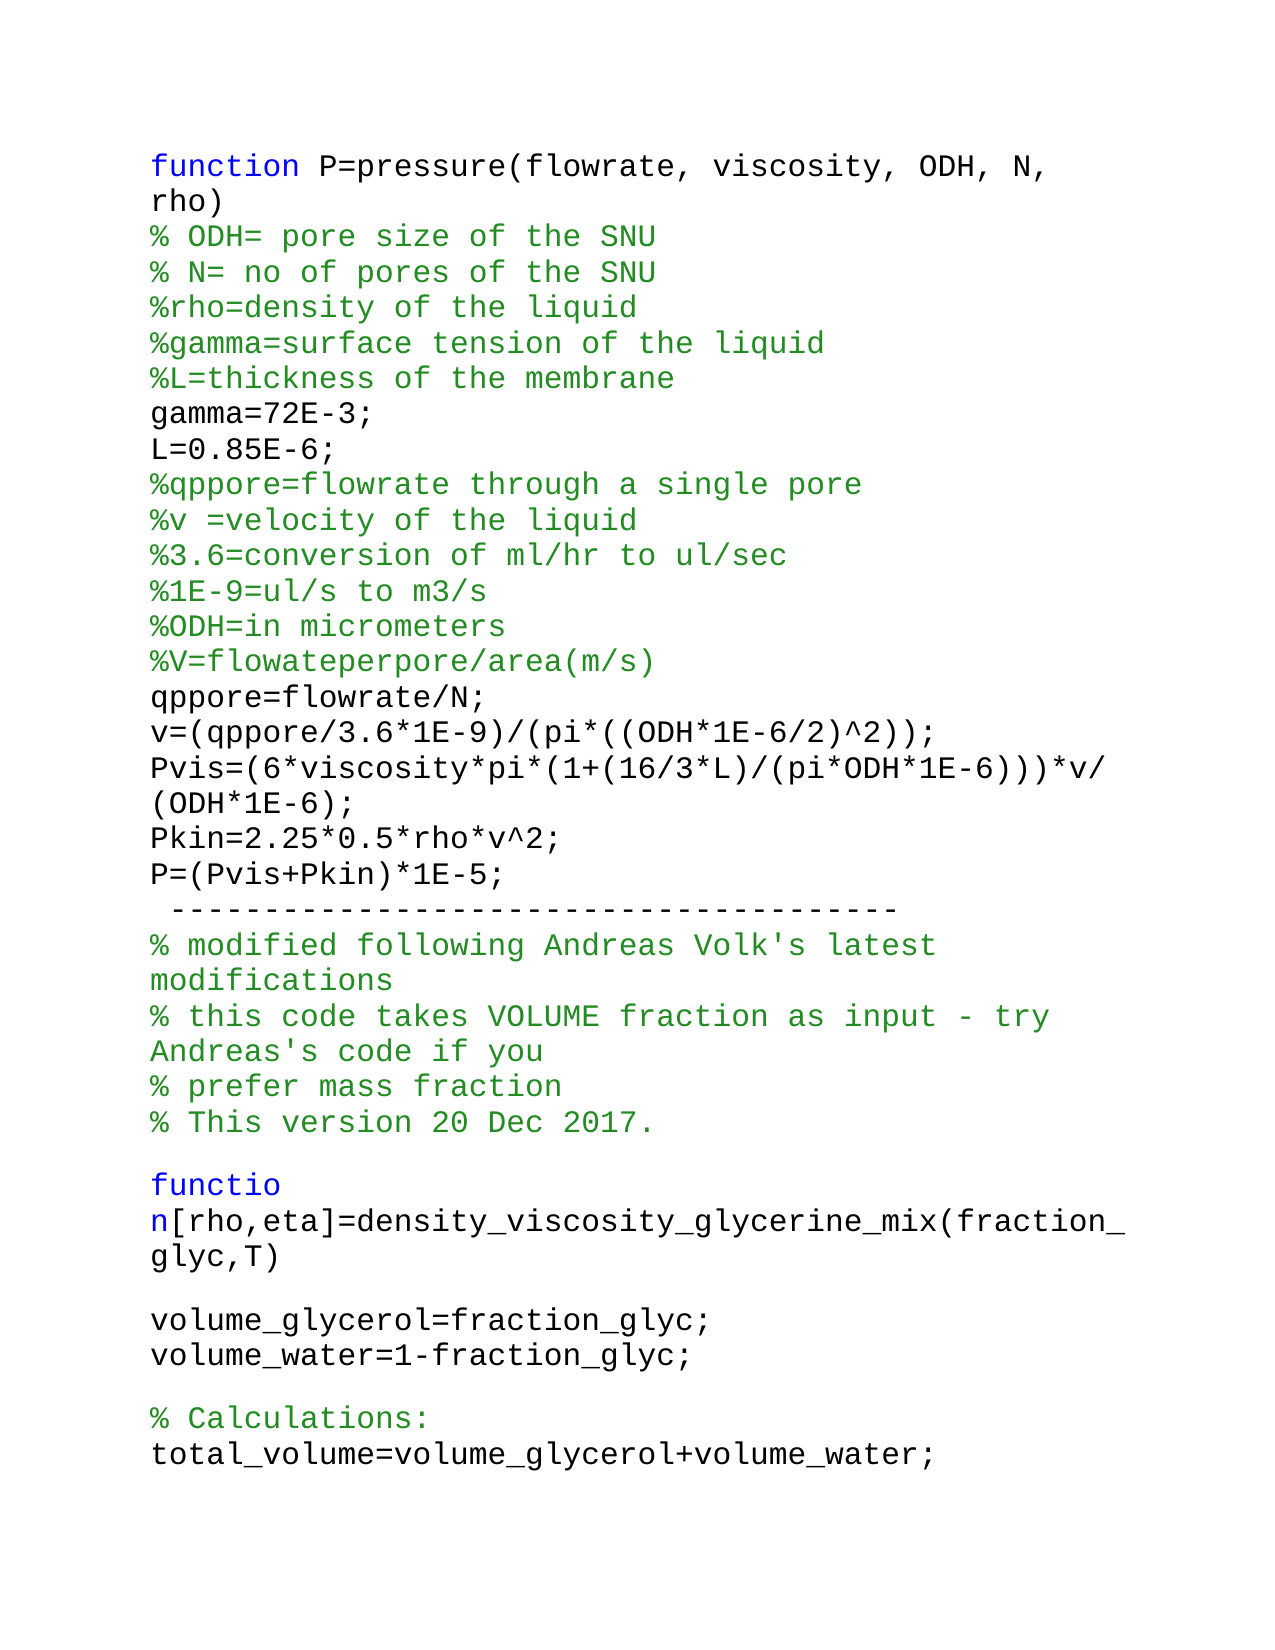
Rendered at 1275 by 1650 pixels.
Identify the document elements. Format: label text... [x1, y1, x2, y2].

text % modified following Andreas Volk's latest modifications [150, 929, 1125, 1000]
text --------------------------------------- [150, 894, 1125, 929]
text % Calculations: [150, 1403, 1125, 1438]
text % this code takes VOLUME fraction as input - try Andreas's code if you [150, 1000, 1125, 1071]
text %L=thickness of the membrane [150, 362, 1125, 398]
text %1E-9=ul/s to m3/s [150, 575, 1125, 610]
text Pvis=(6*viscosity*pi*(1+(16/3*L)/(pi*ODH*1E-6)))*v/(ODH*1E-6); [150, 752, 1125, 823]
text %rho=density of the liquid [150, 292, 1125, 327]
text % This version 20 Dec 2017. [150, 1106, 1125, 1142]
text %ODH=in micrometers [150, 610, 1125, 646]
text % N= no of pores of the SNU [150, 256, 1125, 292]
text %V=flowateperpore/area(m/s) [150, 646, 1125, 681]
text function[rho,eta]=density_viscosity_glycerine_mix(fraction_glyc,T) [150, 1170, 1125, 1276]
text total_volume=volume_glycerol+volume_water; [150, 1438, 1125, 1474]
text function P=pressure(flowrate, viscosity, ODH, N, rho) [150, 150, 1125, 221]
text %gamma=surface tension of the liquid [150, 327, 1125, 362]
text volume_glycerol=fraction_glyc; [150, 1304, 1125, 1339]
text %qppore=flowrate through a single pore [150, 469, 1125, 504]
text P=(Pvis+Pkin)*1E-5; [150, 858, 1125, 894]
text % ODH= pore size of the SNU [150, 221, 1125, 256]
text %v =velocity of the liquid [150, 504, 1125, 539]
text qppore=flowrate/N; [150, 681, 1125, 717]
text Pkin=2.25*0.5*rho*v^2; [150, 823, 1125, 858]
text L=0.85E-6; [150, 433, 1125, 469]
text % prefer mass fraction [150, 1071, 1125, 1106]
text v=(qppore/3.6*1E-9)/(pi*((ODH*1E-6/2)^2)); [150, 717, 1125, 752]
text gamma=72E-3; [150, 398, 1125, 433]
text volume_water=1-fraction_glyc; [150, 1339, 1125, 1375]
text %3.6=conversion of ml/hr to ul/sec [150, 539, 1125, 575]
